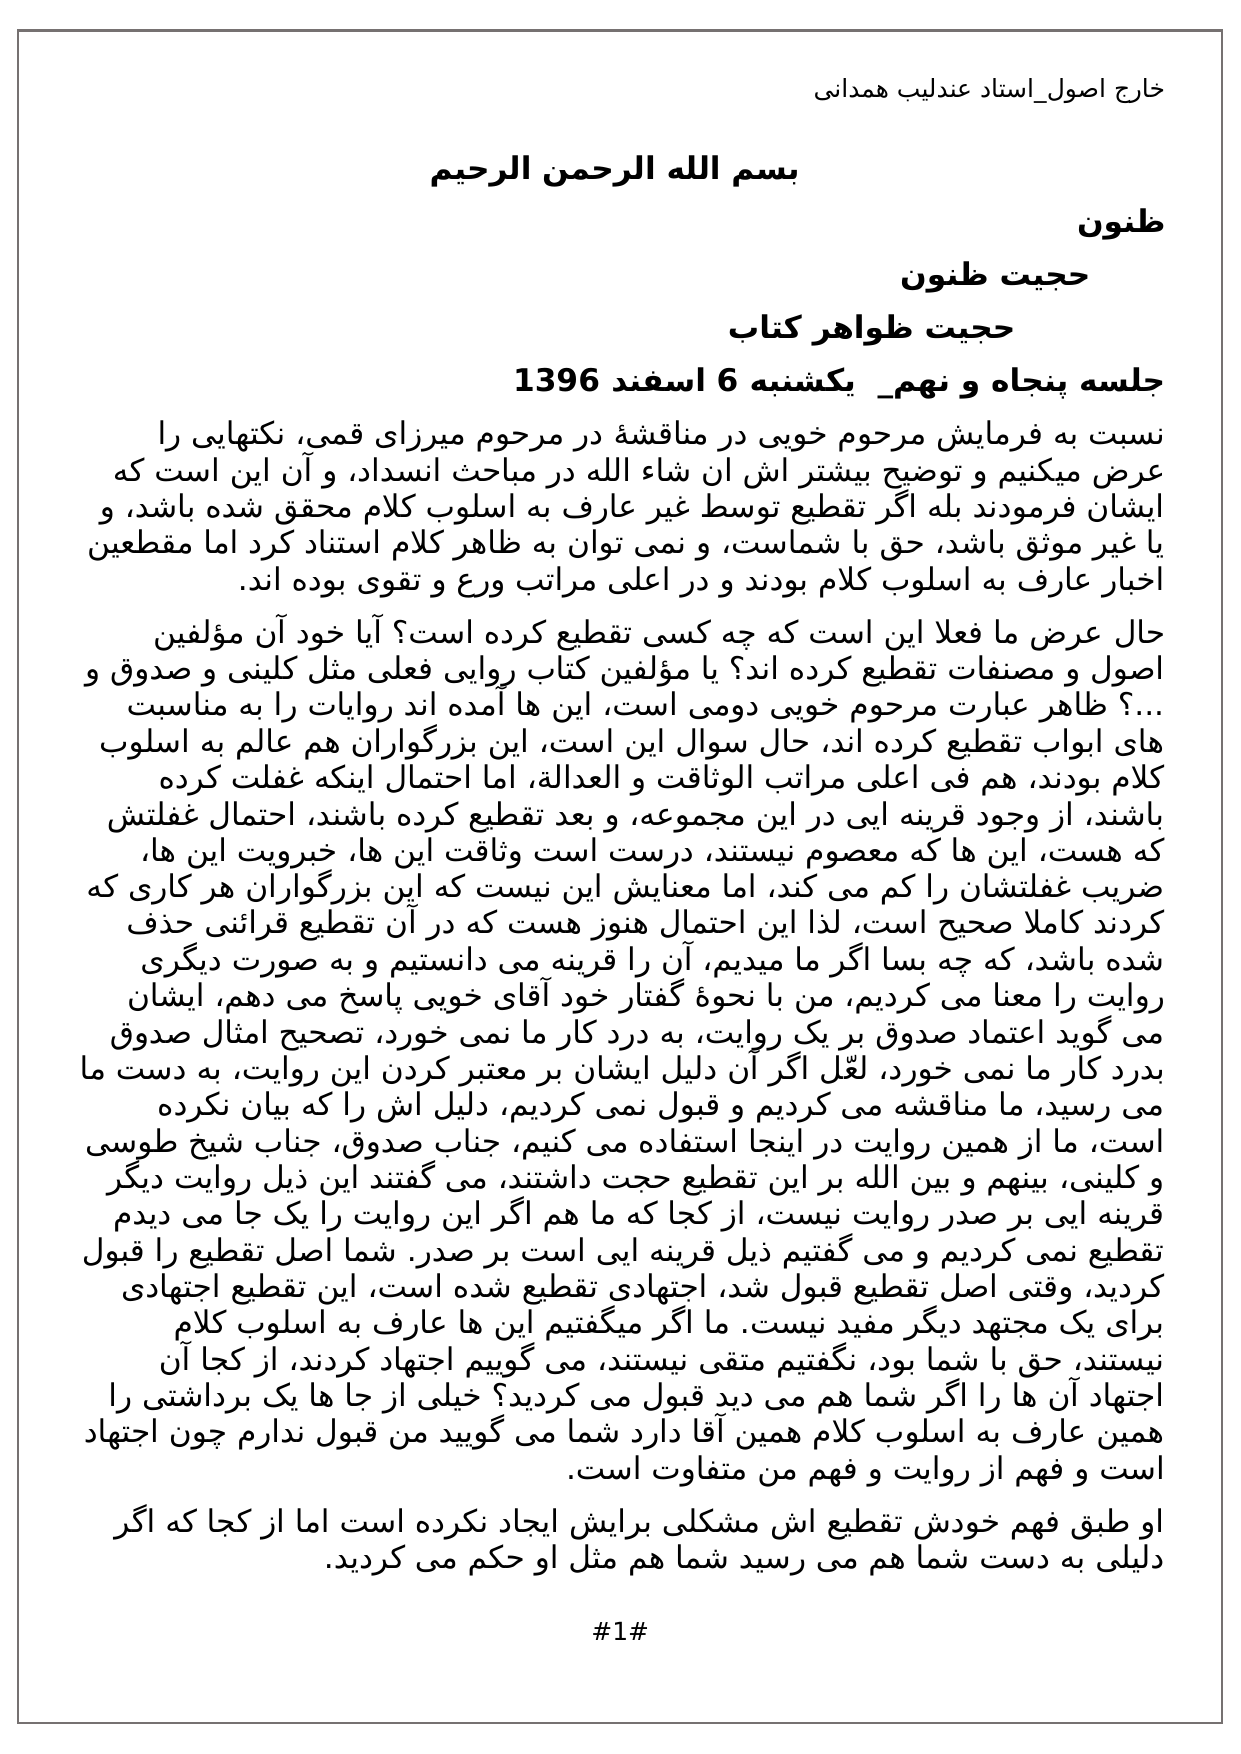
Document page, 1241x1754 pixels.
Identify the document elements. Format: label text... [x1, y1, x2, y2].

text نسبت به فرمایش مرحوم خویی در مناقشۀ در مرحوم میرزای قمی، نکتهایی را عرض میکنیم و توضیح بیشتر اش ان شاء الله در مباحث انسداد، و آن این است که ایشان فرمودند بله اگر تقطیع توسط غیر عارف به اسلوب کلام محقق شده باشد، و یا غیر موثق باشد، حق با شماست، و نمی توان به ظاهر کلام استناد کرد اما مقطعین اخبار عارف به اسلوب کلام بودند و در اعلی مراتب ورع و تقوی بوده اند. [75, 416, 1165, 597]
text او طبق فهم خودش تقطیع اش مشکلی برایش ایجاد نکرده است اما از کجا که اگر دلیلی به دست شما هم می رسید شما هم مثل او حکم می کردید. [75, 1503, 1165, 1576]
text حال عرض ما فعلا این است که چه کسی تقطیع کرده است؟ آیا خود آن مؤلفین اصول و مصنفات تقطیع کرده اند؟ یا مؤلفین کتاب روایی فعلی مثل کلینی و صدوق و ...؟ ظاهر عبارت مرحوم خویی دومی است، این ها آمده اند روایات را به مناسبت های ابواب تقطیع کرده اند، حال سوال این است، این بزرگواران هم عالم به اسلوب کلام بودند، هم فی اعلی مراتب الوثاقت و العدالة، اما احتمال اینکه غفلت کرده باشند، از وجود قرینه ایی در این مجموعه، و بعد تقطیع کرده باشند، احتمال غفلتش که هست، این ها که معصوم نیستند، درست است وثاقت این ها، خبرویت این ها، ضریب غفلتشان را کم می کند، اما معنایش این نیست که این بزرگواران هر کاری که کردند کاملا صحیح است، لذا این احتمال هنوز هست که در آن تقطیع قرائنی حذف شده باشد، که چه بسا اگر ما میدیم، آن را قرینه می دانستیم و به صورت دیگری روایت را معنا می کردیم، من با نحوۀ گفتار خود آقای خویی پاسخ می دهم، ایشان می گوید اعتماد صدوق بر یک روایت، به درد کار ما نمی خورد، تصحیح امثال صدوق بدرد کار ما نمی خورد، لعّل اگر آن دلیل ایشان بر معتبر کردن این روایت، به دست ما می رسید، ما مناقشه می کردیم و قبول نمی کردیم، دلیل اش را که بیان نکرده است، ما از همین روایت در اینجا استفاده می کنیم، جناب صدوق، جناب شیخ طوسی و کلینی، بینهم و بین الله بر این تقطیع حجت داشتند، می گفتند این ذیل روایت دیگر قرینه ایی بر صدر روایت نیست، از کجا که ما هم اگر این روایت را یک جا می دیدم تقطیع نمی کردیم و می گفتیم ذیل قرینه ایی است بر صدر. شما اصل تقطیع را قبول کردید، وقتی اصل تقطیع قبول شد، اجتهادی تقطیع شده است، این تقطیع اجتهادی برای یک مجتهد دیگر مفید نیست. ما اگر میگفتیم این ها عارف به اسلوب کلام نیستند، حق با شما بود، نگفتیم متقی نیستند، می گوییم اجتهاد کردند، از کجا آن اجتهاد آن ها را اگر شما هم می دید قبول می کردید؟ خیلی از جا ها یک برداشتی را همین عارف به اسلوب کلام همین آقا دارد شما می گویید من قبول ندارم چون اجتهاد است و فهم از روایت و فهم من متفاوت است. [75, 614, 1165, 1487]
text حجیت ظنون [75, 257, 1165, 293]
text جلسه پنجاه و نهم_ یکشنبه 6 اسفند 1396 [75, 363, 1165, 399]
text ظنون [75, 203, 1165, 240]
text حجیت ظواهر کتاب [75, 309, 1165, 346]
text بسم الله الرحمن الرحیم [75, 151, 1165, 187]
